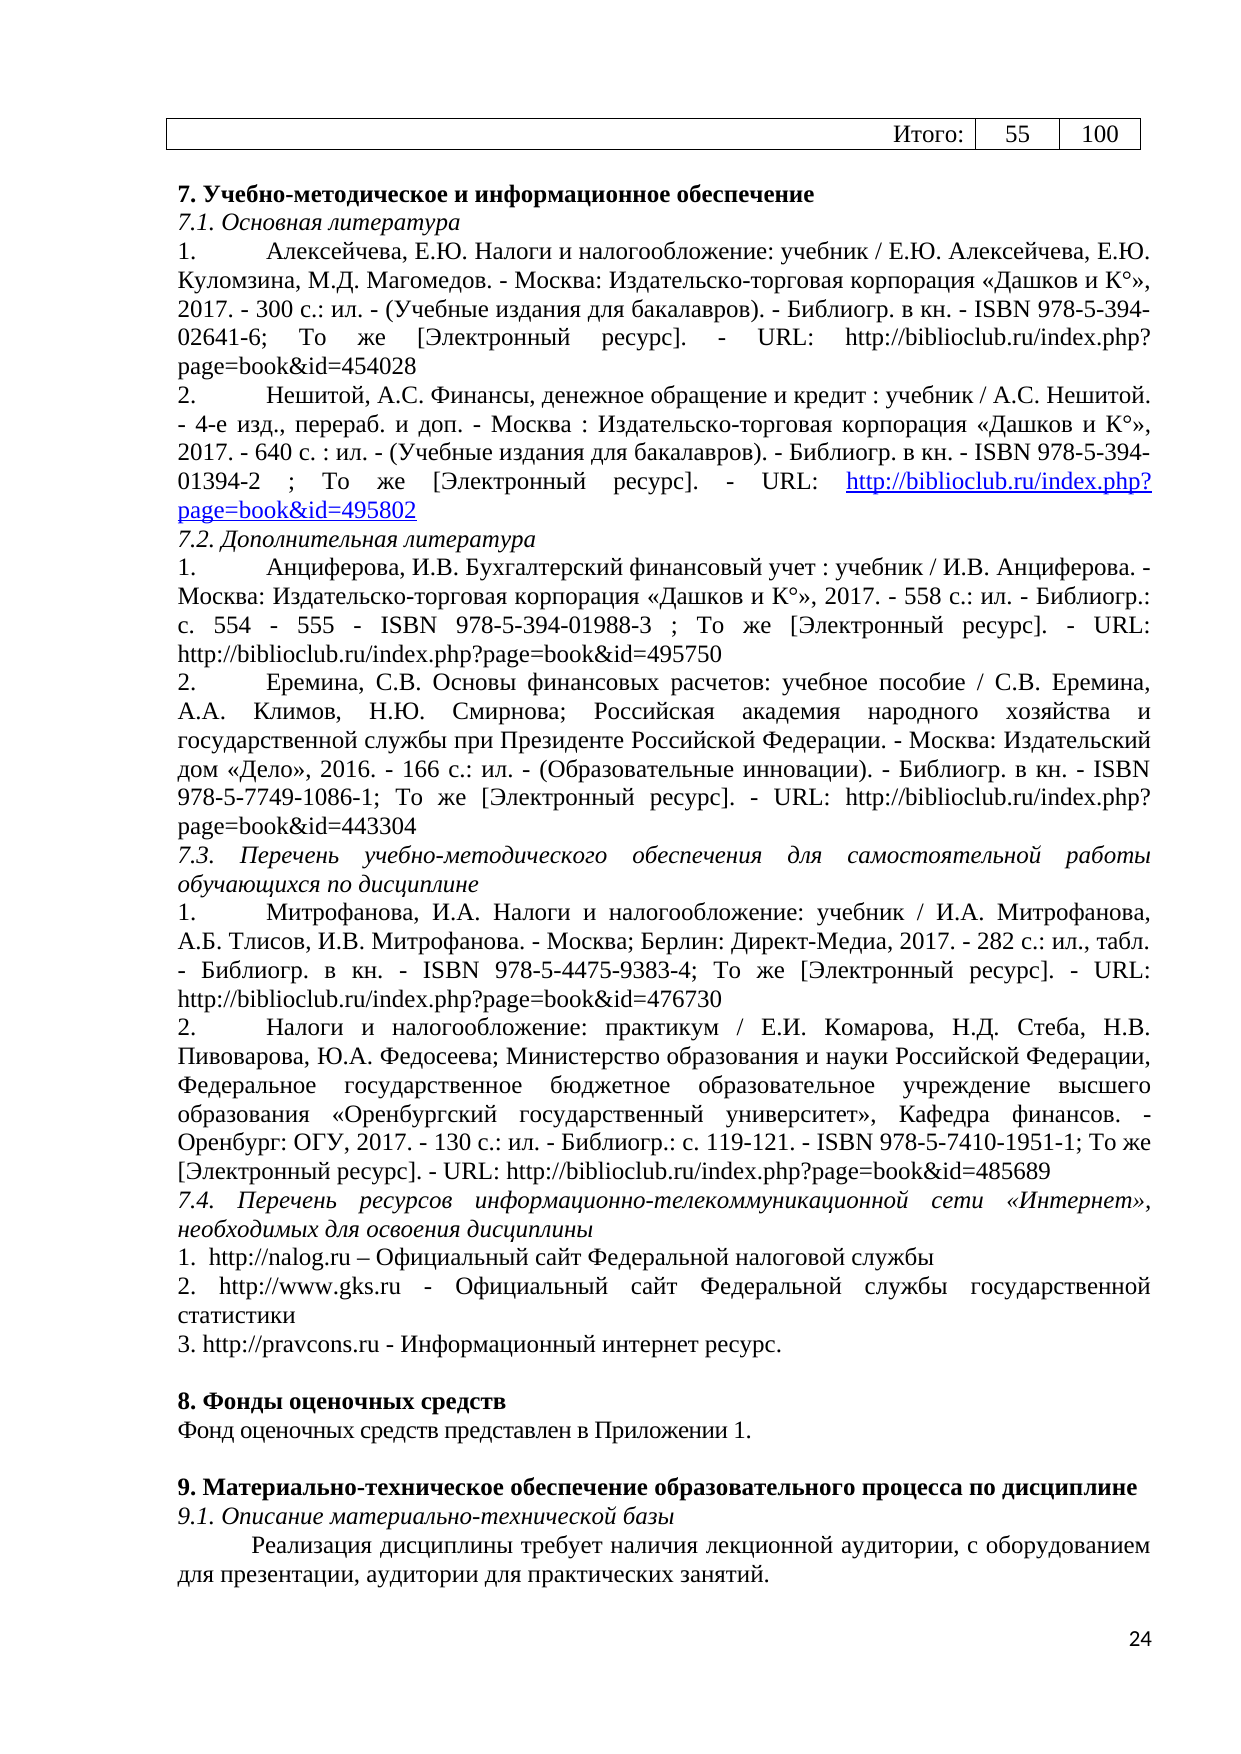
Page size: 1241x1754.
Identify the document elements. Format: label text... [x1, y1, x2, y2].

text 7.4. Перечень ресурсов информационно-телекоммуникационной сети «Интернет», необходимых для освоения дисциплины [177, 1185, 1152, 1242]
text 2. http://www.gks.ru - Официальный сайт Федеральной службы государственной статистики [177, 1271, 1152, 1329]
text 7.3. Перечень учебно-методического обеспечения для самостоятельной работы обучающихся по дисциплине [177, 840, 1152, 897]
text 7.2. Дополнительная литература [177, 524, 1152, 552]
text 3. http://pravcons.ru - Информационный интернет ресурс. [177, 1329, 1152, 1357]
list Налоги и налогообложение: практикум / Е.И. Комарова, Н.Д. Стеба, Н.В. Пивоварова, Ю.А. Федосеева; Министерство образования и науки Российской Федерации, Федеральное государственное бюджетное образовательное учреждение высшего образования «Оренбургский государственный университет», Кафедра финансов. - Оренбург: ОГУ, 2017. - 130 с.: ил. - Библиогр.: с. 119-121. - ISBN 978-5-7410-1951-1; То же [Электронный ресурс]. - URL: http://biblioclub.ru/index.php?page=book&id=485689 [177, 1012, 1152, 1185]
list Митрофанова, И.А. Налоги и налогообложение: учебник / И.А. Митрофанова, А.Б. Тлисов, И.В. Митрофанова. - Москва; Берлин: Директ-Медиа, 2017. - 282 с.: ил., табл. - Библиогр. в кн. - ISBN 978-5-4475-9383-4; То же [Электронный ресурс]. - URL: http://biblioclub.ru/index.php?page=book&id=476730 [177, 897, 1152, 1012]
text 1. http://nalog.ru – Официальный сайт Федеральной налоговой службы [177, 1242, 1152, 1271]
text Реализация дисциплины требует наличия лекционной аудитории, с оборудованием для презентации, аудитории для практических занятий. [177, 1530, 1152, 1587]
list Анциферова, И.В. Бухгалтерский финансовый учет : учебник / И.В. Анциферова. - Москва: Издательско-торговая корпорация «Дашков и К°», 2017. - 558 с.: ил. - Библиогр.: с. 554 - 555 - ISBN 978-5-394-01988-3 ; То же [Электронный ресурс]. - URL: http://biblioclub.ru/index.php?page=book&id=495750 [177, 552, 1152, 667]
text Фонд оценочных средств представлен в Приложении 1. [177, 1415, 1152, 1444]
text 8. Фонды оценочных средств [177, 1386, 1152, 1415]
text 7.1. Основная литература [177, 207, 1152, 236]
list Нешитой, А.С. Финансы, денежное обращение и кредит : учебник / А.С. Нешитой. - 4-е изд., перераб. и доп. - Москва : Издательско-торговая корпорация «Дашков и К°», 2017. - 640 с. : ил. - (Учебные издания для бакалавров). - Библиогр. в кн. - ISBN 978-5-394-01394-2 ; То же [Электронный ресурс]. - URL: http://biblioclub.ru/index.php?page=book&id=495802 [177, 380, 1152, 524]
list Еремина, С.В. Основы финансовых расчетов: учебное пособие / С.В. Еремина, А.А. Климов, Н.Ю. Смирнова; Российская академия народного хозяйства и государственной службы при Президенте Российской Федерации. - Москва: Издательский дом «Дело», 2016. - 166 с.: ил. - (Образовательные инновации). - Библиогр. в кн. - ISBN 978-5-7749-1086-1; То же [Электронный ресурс]. - URL: http://biblioclub.ru/index.php?page=book&id=443304 [177, 667, 1152, 840]
table_cell 100 [1060, 119, 1140, 149]
text 7. Учебно-методическое и информационное обеспечение [177, 179, 1152, 207]
list Алексейчева, Е.Ю. Налоги и налогообложение: учебник / Е.Ю. Алексейчева, Е.Ю. Куломзина, М.Д. Магомедов. - Москва: Издательско-торговая корпорация «Дашков и К°», 2017. - 300 с.: ил. - (Учебные издания для бакалавров). - Библиогр. в кн. - ISBN 978-5-394-02641-6; То же [Электронный ресурс]. - URL: http://biblioclub.ru/index.php?page=book&id=454028 [177, 236, 1152, 380]
table_cell 55 [976, 119, 1059, 149]
text 9. Материально-техническое обеспечение образовательного процесса по дисциплине [177, 1472, 1152, 1501]
text 9.1. Описание материально-технической базы [177, 1501, 1152, 1530]
table_cell Итого: [167, 119, 975, 149]
